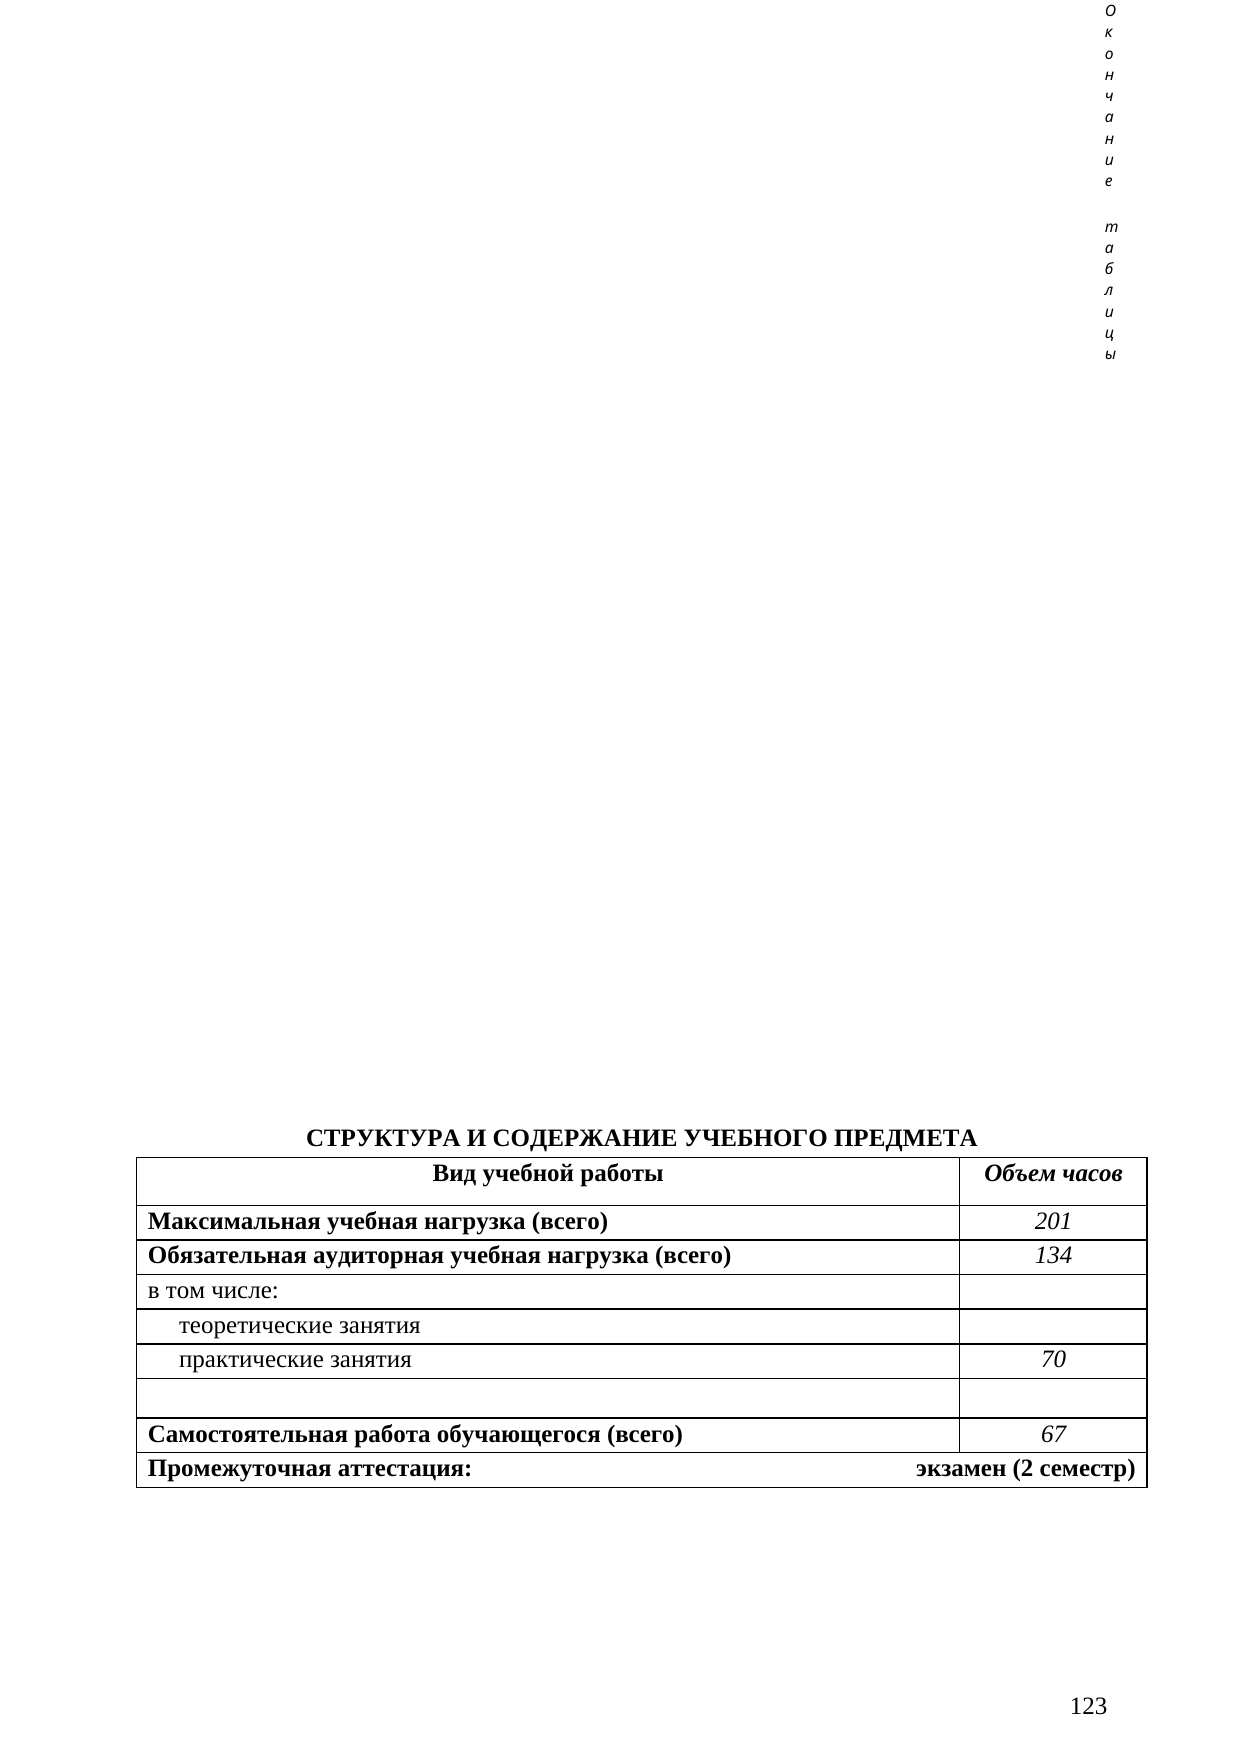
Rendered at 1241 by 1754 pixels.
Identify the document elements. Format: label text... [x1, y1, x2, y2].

table_cell [960, 1310, 1146, 1343]
table_header Вид учебной работы [137, 1158, 959, 1204]
table_cell практические занятия [137, 1345, 959, 1377]
table_cell Самостоятельная работа обучающегося (всего) [137, 1419, 959, 1452]
table_cell 70 [960, 1345, 1146, 1377]
table_cell теоретические занятия [137, 1310, 959, 1343]
table_cell Максимальная учебная нагрузка (всего) [137, 1206, 959, 1239]
table_cell Промежуточная аттестация: экзамен (2 семестр) [137, 1453, 1146, 1486]
table_cell Обязательная аудиторная учебная нагрузка (всего) [137, 1241, 959, 1274]
table_cell [960, 1379, 1146, 1417]
table_cell [137, 1379, 959, 1417]
table_cell [960, 1275, 1146, 1308]
table_header Объем часов [960, 1158, 1146, 1204]
table_cell 67 [960, 1419, 1146, 1452]
table_cell 201 [960, 1206, 1146, 1239]
table_cell в том числе: [137, 1275, 959, 1308]
text СТРУКТУРА И СОДЕРЖАНИЕ УЧЕБНОГО ПРЕДМЕТА [176, 1123, 1107, 1152]
table_cell 134 [960, 1241, 1146, 1274]
